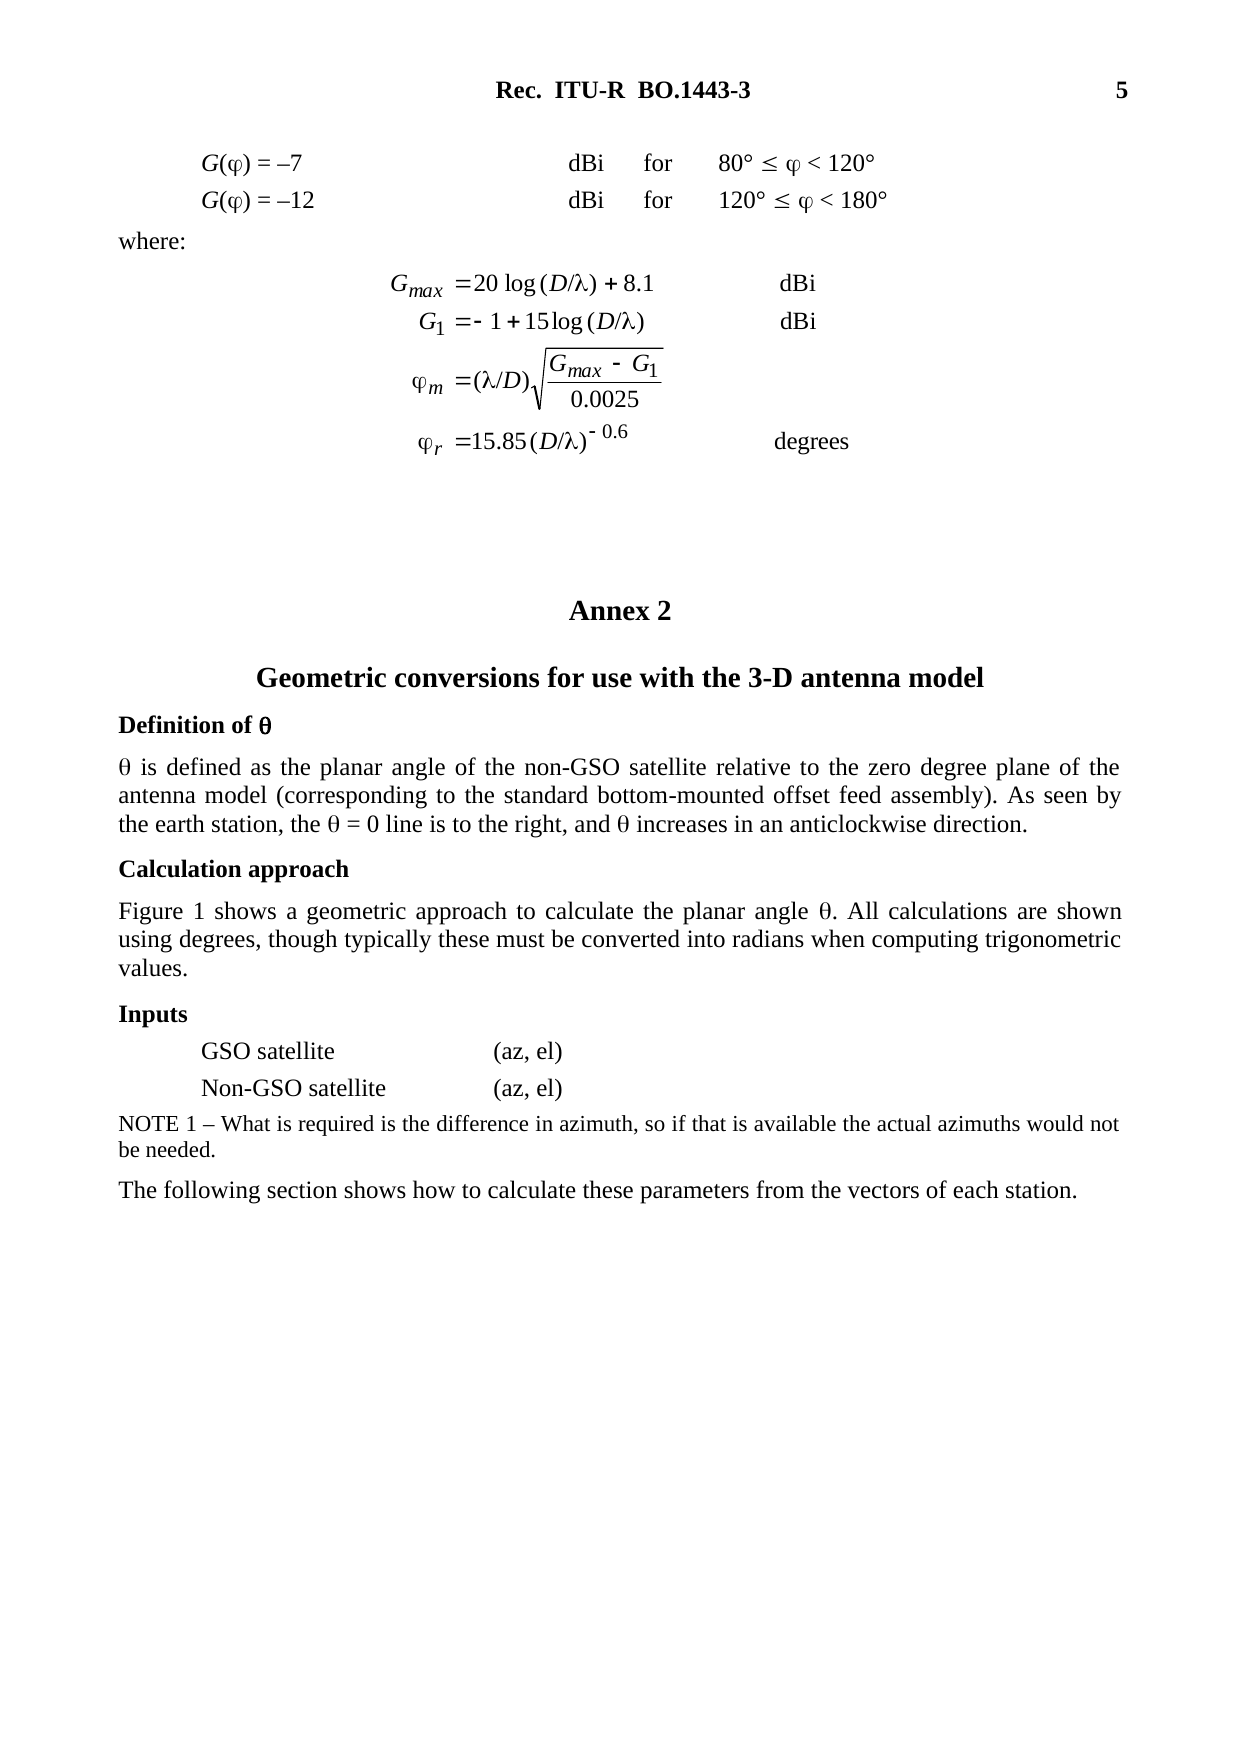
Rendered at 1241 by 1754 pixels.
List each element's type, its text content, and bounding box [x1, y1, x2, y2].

text where: [118, 226, 1122, 255]
text G() = –12 dBi for 120° < 180° [118, 185, 1122, 213]
subtitle Definition of [118, 710, 1122, 739]
subtitle Inputs [118, 999, 1122, 1027]
text is defined as the planar angle of the non-GSO satellite relative to the zero degree plane of the antenna model (corresponding to the standard bottom-mounted offset feed assembly). As seen by the earth station, the = 0 line is to the right, and increases in an anticlockwise direction. [118, 752, 1122, 838]
subtitle Calculation approach [118, 854, 1122, 883]
text NOTE 1 – What is required is the difference in azimuth, so if that is available the actual azimuths would not be needed. [118, 1110, 1122, 1163]
text G() = –7 dBi for 80° < 120° [118, 148, 1122, 176]
text Non-GSO satellite (az, el) [118, 1073, 1122, 1102]
text GSO satellite (az, el) [118, 1036, 1122, 1064]
title Annex 2 Geometric conversions for use with the 3-D antenna model [118, 593, 1122, 694]
text Figure 1 shows a geometric approach to calculate the planar angle . All calculations are shown using degrees, though typically these must be converted into radians when computing trigonometric values. [118, 896, 1122, 982]
text The following section shows how to calculate these parameters from the vectors of each station. [118, 1175, 1122, 1204]
